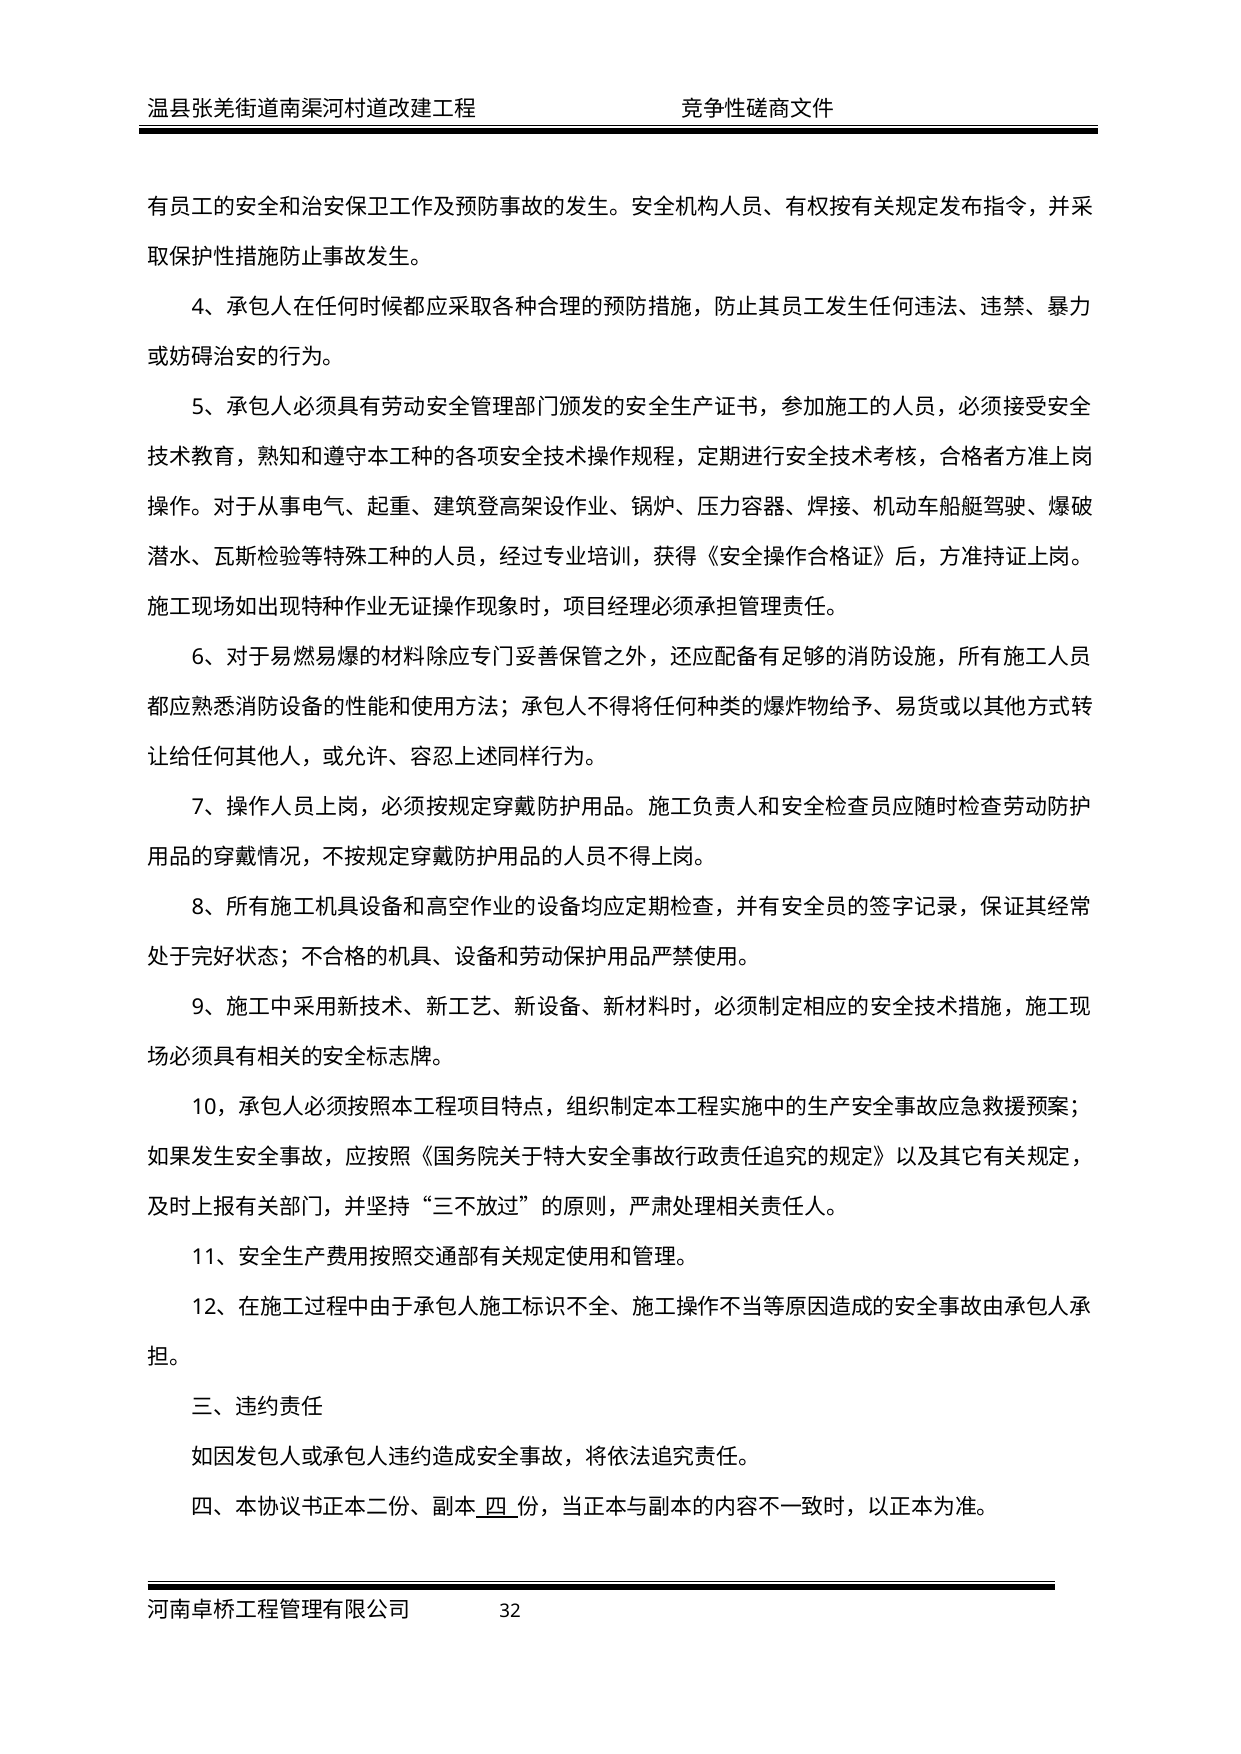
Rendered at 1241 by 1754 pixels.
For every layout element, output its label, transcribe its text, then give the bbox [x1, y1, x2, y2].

text 9、施工中采用新技术、新工艺、新设备、新材料时，必须制定相应的安全技术措施，施工现场必须具有相关的安全标志牌。 [148, 975, 1093, 1075]
text 5、承包人必须具有劳动安全管理部门颁发的安全生产证书，参加施工的人员，必须接受安全技术教育，熟知和遵守本工种的各项安全技术操作规程，定期进行安全技术考核，合格者方准上岗操作。对于从事电气、起重、建筑登高架设作业、锅炉、压力容器、焊接、机动车船艇驾驶、爆破、潜水、瓦斯检验等特殊工种的人员，经过专业培训，获得《安全操作合格证》后，方准持证上岗。施工现场如出现特种作业无证操作现象时，项目经理必须承担管理责任。 [148, 375, 1093, 625]
text 三、违约责任 [148, 1375, 1093, 1425]
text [148, 175, 1093, 275]
text 10，承包人必须按照本工程项目特点，组织制定本工程实施中的生产安全事故应急救援预案；如果发生安全事故，应按照《国务院关于特大安全事故行政责任追究的规定》以及其它有关规定，及时上报有关部门，并坚持“三不放过”的原则，严肃处理相关责任人。 [148, 1075, 1093, 1225]
text 4、承包人在任何时候都应采取各种合理的预防措施，防止其员工发生任何违法、违禁、暴力或妨碍治安的行为。 [148, 275, 1093, 375]
text 12、在施工过程中由于承包人施工标识不全、施工操作不当等原因造成的安全事故由承包人承担。 [148, 1275, 1093, 1375]
text 11、安全生产费用按照交通部有关规定使用和管理。 [148, 1225, 1093, 1275]
text 7、操作人员上岗，必须按规定穿戴防护用品。施工负责人和安全检查员应随时检查劳动防护用品的穿戴情况，不按规定穿戴防护用品的人员不得上岗。 [148, 775, 1093, 875]
text 如因发包人或承包人违约造成安全事故，将依法追究责任。 [148, 1425, 1093, 1475]
text 6、对于易燃易爆的材料除应专门妥善保管之外，还应配备有足够的消防设施，所有施工人员都应熟悉消防设备的性能和使用方法；承包人不得将任何种类的爆炸物给予、易货或以其他方式转让给任何其他人，或允许、容忍上述同样行为。 [148, 625, 1093, 775]
text 8、所有施工机具设备和高空作业的设备均应定期检查，并有安全员的签字记录，保证其经常处于完好状态；不合格的机具、设备和劳动保护用品严禁使用。 [148, 875, 1093, 975]
text 四、本协议书正本二份、副本 四 份，当正本与副本的内容不一致时，以正本为准。 [148, 1475, 1093, 1525]
